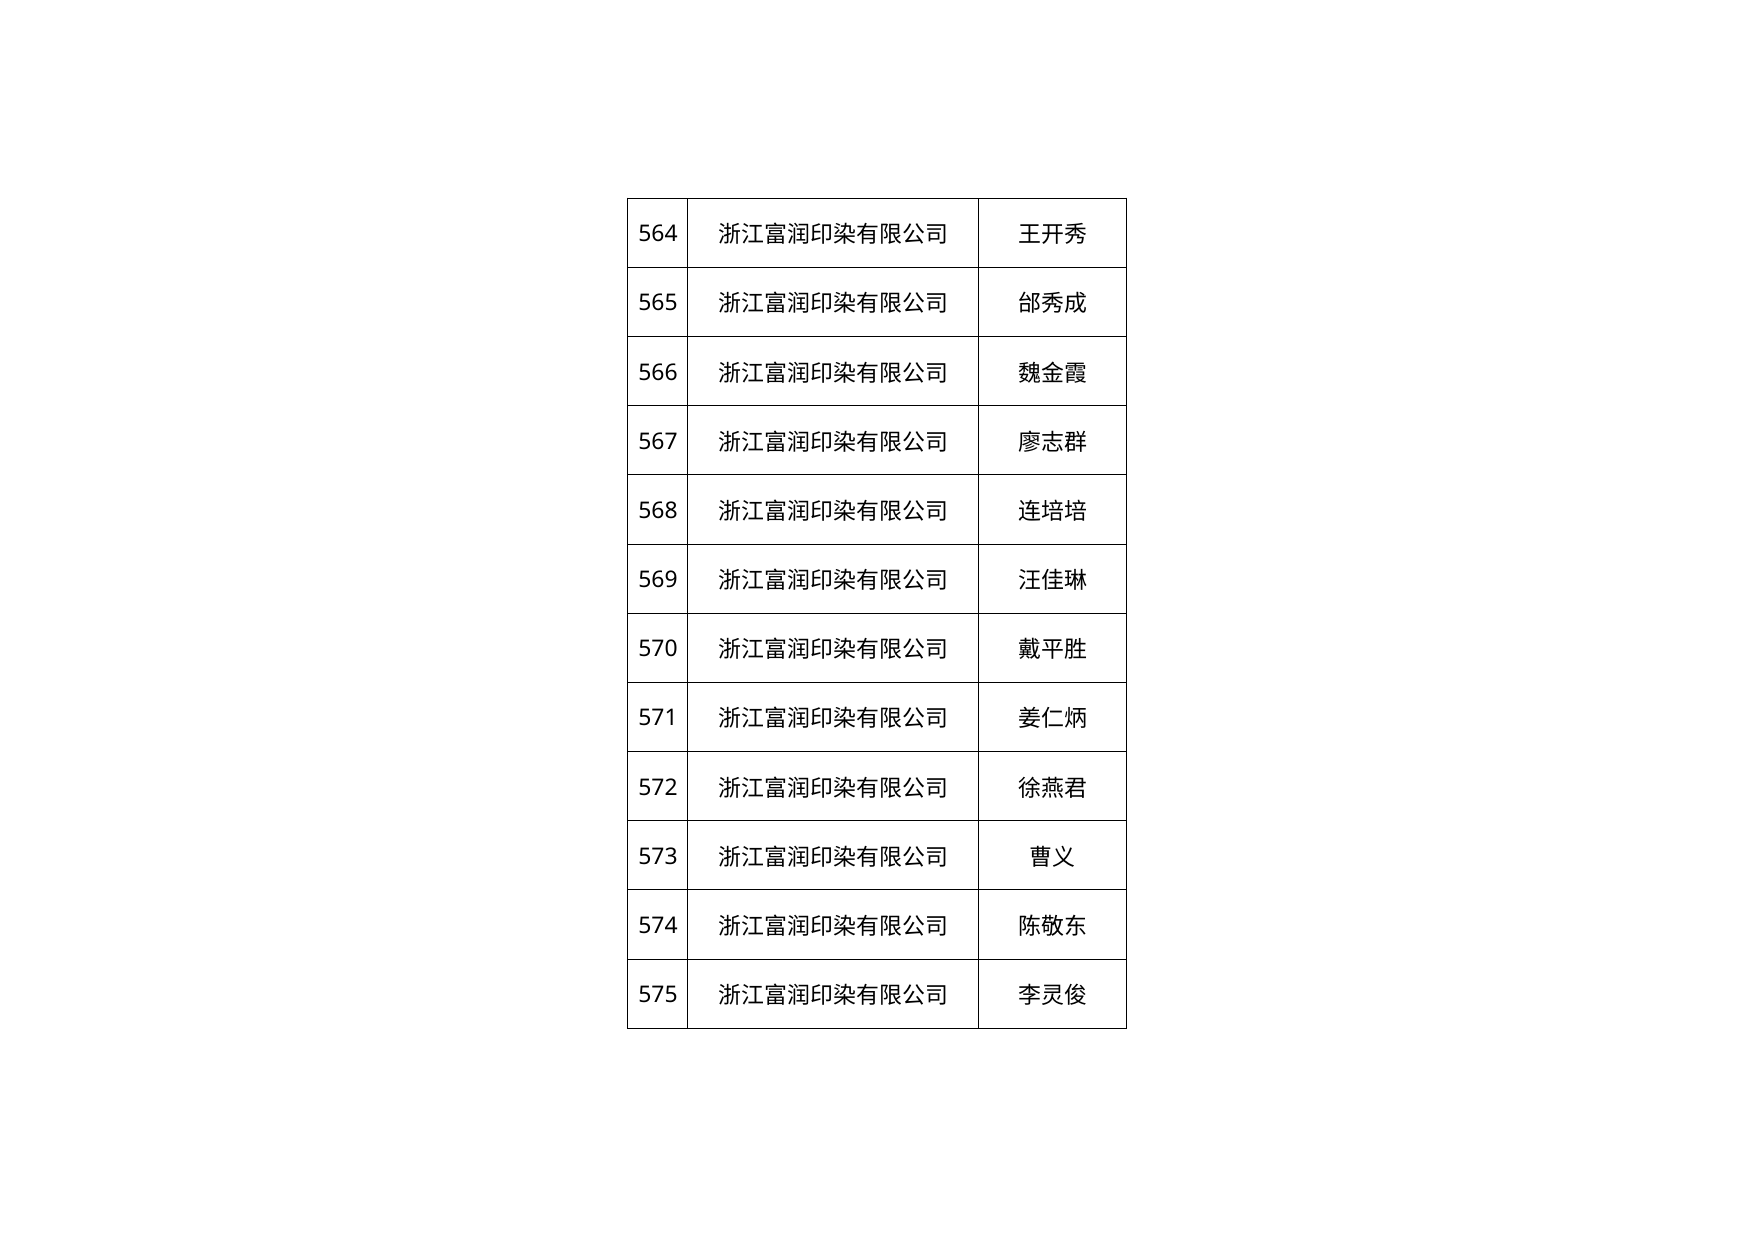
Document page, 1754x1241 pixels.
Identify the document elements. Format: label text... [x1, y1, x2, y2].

table_cell 戴平胜 [979, 614, 1126, 682]
table_cell 571 [628, 683, 687, 751]
table_cell 王开秀 [979, 199, 1126, 267]
table_cell 浙江富润印染有限公司 [688, 614, 978, 682]
table_cell 568 [628, 475, 687, 543]
table_cell 邰秀成 [979, 268, 1126, 336]
table_cell 浙江富润印染有限公司 [688, 960, 978, 1028]
table_cell 567 [628, 406, 687, 474]
table_cell 573 [628, 821, 687, 889]
table_cell 565 [628, 268, 687, 336]
table_cell 汪佳琳 [979, 545, 1126, 613]
table_cell 曹义 [979, 821, 1126, 889]
table_cell 566 [628, 337, 687, 405]
table_cell 564 [628, 199, 687, 267]
table_cell 570 [628, 614, 687, 682]
table_cell 574 [628, 890, 687, 958]
table_cell 浙江富润印染有限公司 [688, 268, 978, 336]
table_cell 572 [628, 752, 687, 820]
table_cell 陈敬东 [979, 890, 1126, 958]
table_cell 廖志群 [979, 406, 1126, 474]
table_cell 浙江富润印染有限公司 [688, 337, 978, 405]
table_cell 575 [628, 960, 687, 1028]
table_cell 569 [628, 545, 687, 613]
table_cell 魏金霞 [979, 337, 1126, 405]
table_cell 李灵俊 [979, 960, 1126, 1028]
table_cell 徐燕君 [979, 752, 1126, 820]
table_cell 浙江富润印染有限公司 [688, 406, 978, 474]
table_cell 浙江富润印染有限公司 [688, 545, 978, 613]
table_cell 浙江富润印染有限公司 [688, 890, 978, 958]
table_cell 浙江富润印染有限公司 [688, 752, 978, 820]
table_cell 浙江富润印染有限公司 [688, 475, 978, 543]
table_cell 浙江富润印染有限公司 [688, 821, 978, 889]
table_cell 连培培 [979, 475, 1126, 543]
table_cell 浙江富润印染有限公司 [688, 199, 978, 267]
table_cell 浙江富润印染有限公司 [688, 683, 978, 751]
table_cell 姜仁炳 [979, 683, 1126, 751]
